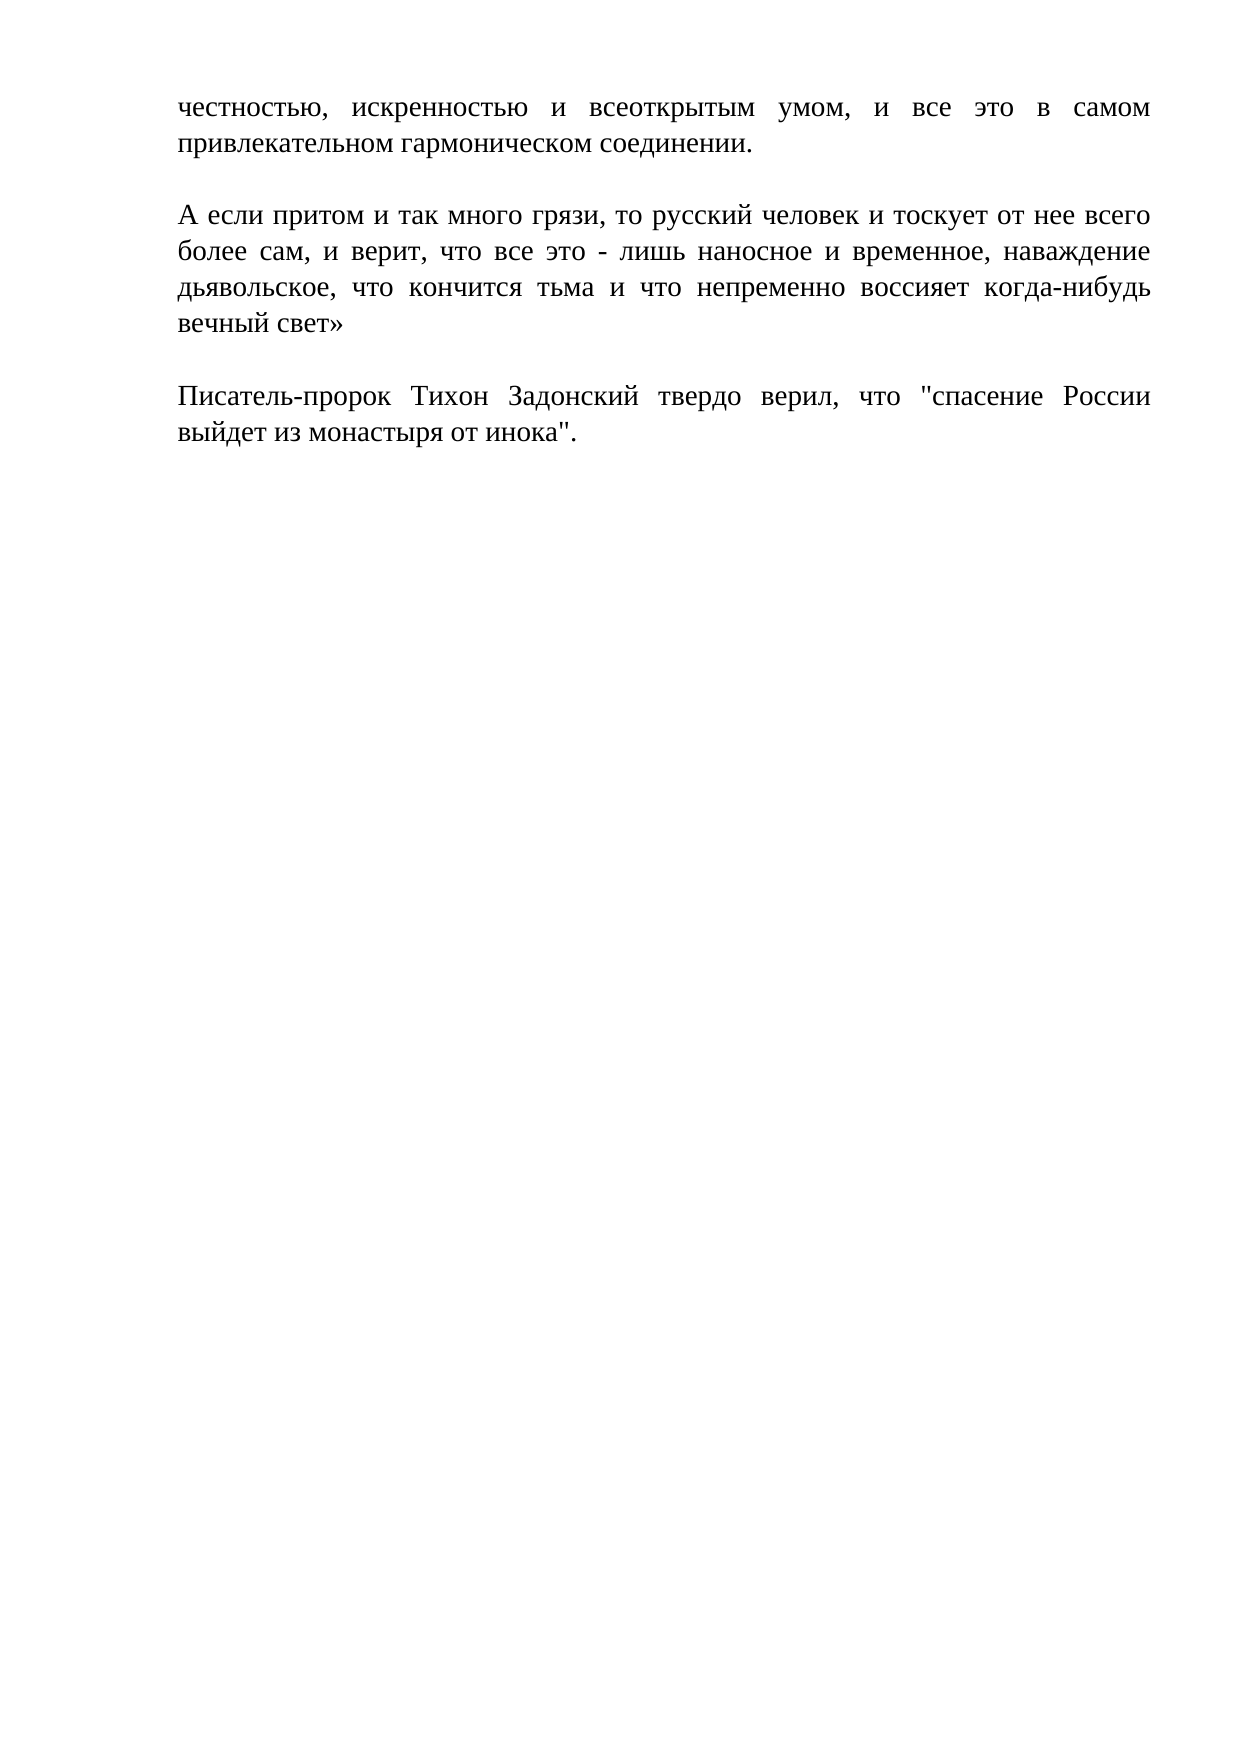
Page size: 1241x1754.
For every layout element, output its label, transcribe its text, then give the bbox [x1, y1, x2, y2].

text А если притом и так много грязи, то русский человек и тоскует от нее всего более сам, и верит, что все это - лишь наносное и временное, наваждение дьявольское, что кончится тьма и что непременно воссияет когда-нибудь вечный свет» [177, 197, 1152, 339]
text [177, 89, 1152, 158]
text Писатель-пророк Тихон Задонский твердо верил, что "спасение России выйдет из монастыря от инока". [177, 378, 1152, 447]
